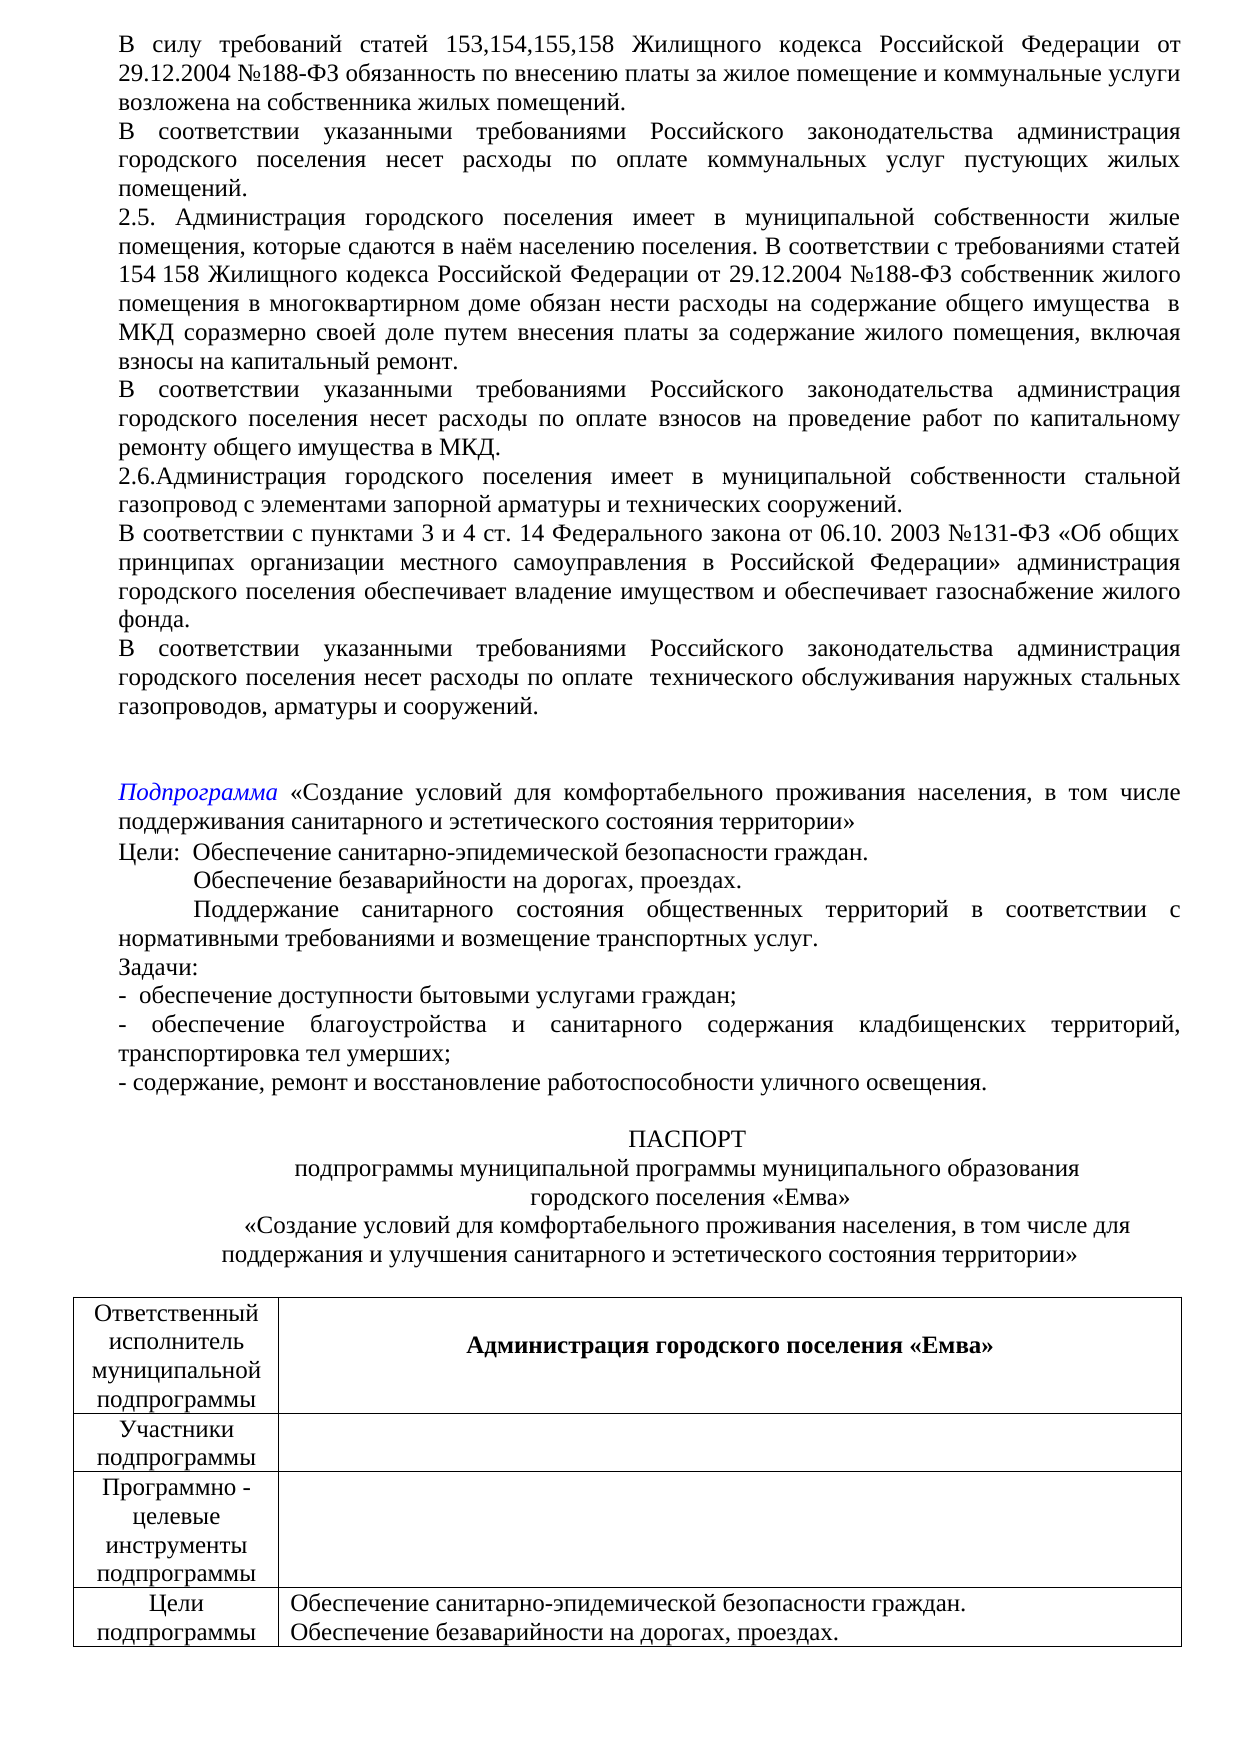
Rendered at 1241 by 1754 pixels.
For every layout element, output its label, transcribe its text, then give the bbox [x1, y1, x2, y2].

text 2.6.Администрация городского поселения имеет в муниципальной собственности стальной газопровод с элементами запорной арматуры и технических сооружений. [118, 461, 1181, 518]
text В соответствии указанными требованиями Российского законодательства администрация городского поселения несет расходы по оплате технического обслуживания наружных стальных газопроводов, арматуры и сооружений. [118, 633, 1181, 719]
text В силу требований статей 153,154,155,158 Жилищного кодекса Российской Федерации от 29.12.2004 №188-ФЗ обязанность по внесению платы за жилое помещение и коммунальные услуги возложена на собственника жилых помещений. [118, 29, 1181, 116]
table_cell [279, 1472, 1181, 1587]
text Подпрограмма «Создание условий для комфортабельного проживания населения, в том числе поддерживания санитарного и эстетического состояния территории» [118, 777, 1181, 837]
text - обеспечение доступности бытовыми услугами граждан; [118, 980, 1181, 1009]
table_cell [279, 1414, 1181, 1471]
table_cell Программно - целевые инструменты подпрограммы [74, 1472, 278, 1587]
text ПАСПОРТ [118, 1124, 1181, 1153]
text Обеспечение безаварийности на дорогах, проездах. [118, 865, 1181, 894]
text 2.5. Администрация городского поселения имеет в муниципальной собственности жилые помещения, которые сдаются в наём населению поселения. В соответствии с требованиями статей 154 158 Жилищного кодекса Российской Федерации от 29.12.2004 №188-ФЗ собственник жилого помещения в многоквартирном доме обязан нести расходы на содержание общего имущества в МКД соразмерно своей доле путем внесения платы за содержание жилого помещения, включая взносы на капитальный ремонт. [118, 202, 1181, 374]
table_header Ответственный исполнитель муниципальной подпрограммы [74, 1298, 278, 1413]
text - содержание, ремонт и восстановление работоспособности уличного освещения. [118, 1067, 1181, 1095]
table_cell Цели подпрограммы [74, 1588, 278, 1646]
text Цели: Обеспечение санитарно-эпидемической безопасности граждан. [118, 837, 1181, 865]
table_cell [279, 1588, 1181, 1646]
text Задачи: [118, 952, 1181, 980]
text «Создание условий для комфортабельного проживания населения, в том числе для поддержания и улучшения санитарного и эстетического состояния территории» [118, 1210, 1181, 1268]
text В соответствии с пунктами 3 и 4 ст. 14 Федерального закона от 06.10. 2003 №131-ФЗ «Об общих принципах организации местного самоуправления в Российской Федерации» администрация городского поселения обеспечивает владение имуществом и обеспечивает газоснабжение жилого фонда. [118, 518, 1181, 633]
text В соответствии указанными требованиями Российского законодательства администрация городского поселения несет расходы по оплате взносов на проведение работ по капитальному ремонту общего имущества в МКД. [118, 374, 1181, 461]
text подпрограммы муниципальной программы муниципального образования [118, 1153, 1181, 1182]
table_header Администрация городского поселения «Емва» [279, 1298, 1181, 1413]
text В соответствии указанными требованиями Российского законодательства администрация городского поселения несет расходы по оплате коммунальных услуг пустующих жилых помещений. [118, 116, 1181, 202]
text Поддержание санитарного состояния общественных территорий в соответствии с нормативными требованиями и возмещение транспортных услуг. [118, 894, 1181, 952]
table_cell Участники подпрограммы [74, 1414, 278, 1471]
text городского поселения «Емва» [118, 1182, 1181, 1210]
text - обеспечение благоустройства и санитарного содержания кладбищенских территорий, транспортировка тел умерших; [118, 1009, 1181, 1067]
